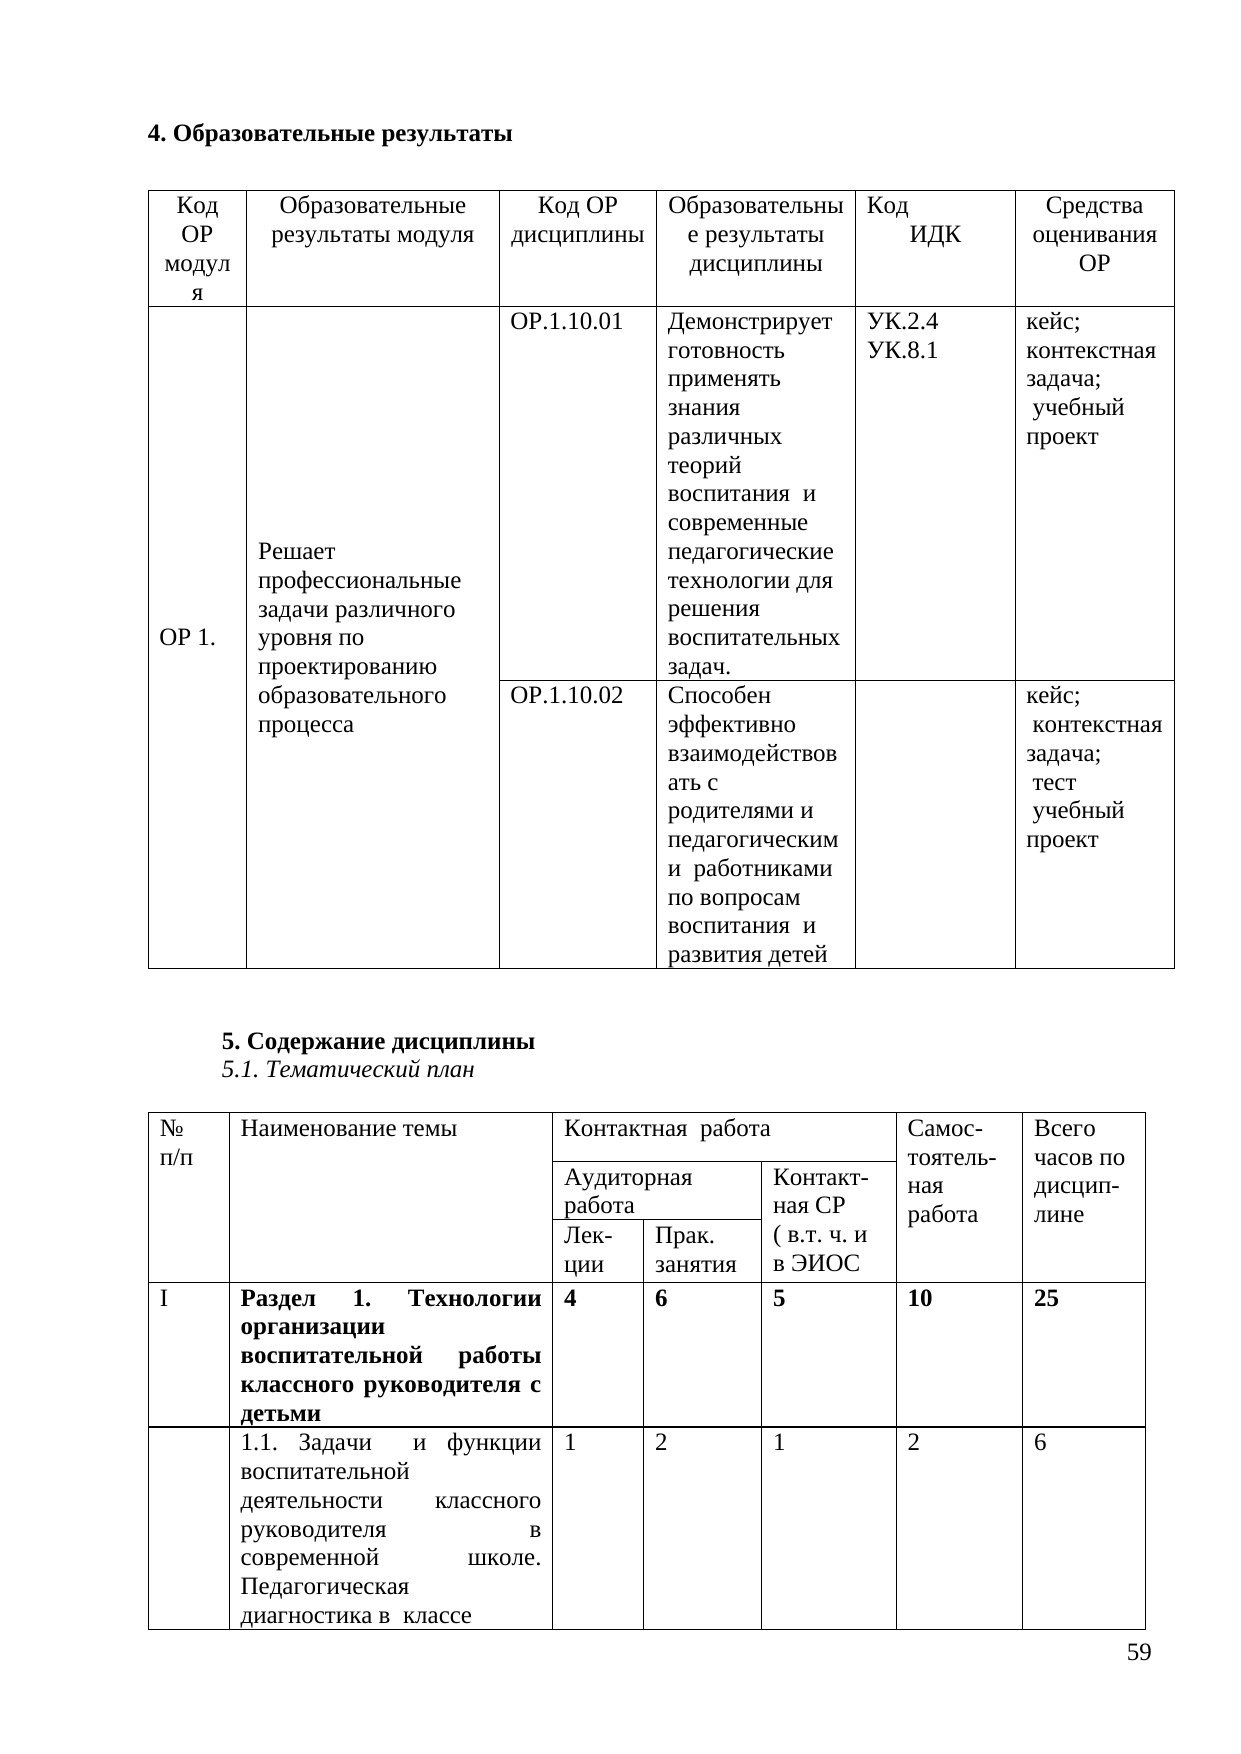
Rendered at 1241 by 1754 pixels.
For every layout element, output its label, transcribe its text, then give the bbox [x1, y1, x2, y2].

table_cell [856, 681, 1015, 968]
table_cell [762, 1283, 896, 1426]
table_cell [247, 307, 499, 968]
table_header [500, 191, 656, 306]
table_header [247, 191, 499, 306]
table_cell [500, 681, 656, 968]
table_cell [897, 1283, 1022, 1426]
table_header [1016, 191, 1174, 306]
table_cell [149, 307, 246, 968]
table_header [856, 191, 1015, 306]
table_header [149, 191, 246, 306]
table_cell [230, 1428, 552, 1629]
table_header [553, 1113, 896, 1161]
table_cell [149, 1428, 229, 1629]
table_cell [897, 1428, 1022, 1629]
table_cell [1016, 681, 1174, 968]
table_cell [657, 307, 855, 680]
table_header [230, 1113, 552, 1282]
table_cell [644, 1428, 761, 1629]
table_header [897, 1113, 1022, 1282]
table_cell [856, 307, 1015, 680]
text 5. Содержание дисциплины [148, 1026, 1152, 1054]
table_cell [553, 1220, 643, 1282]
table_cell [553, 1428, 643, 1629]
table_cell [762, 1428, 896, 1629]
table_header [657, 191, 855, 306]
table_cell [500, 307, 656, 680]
text 4. Образовательные результаты [148, 118, 1152, 147]
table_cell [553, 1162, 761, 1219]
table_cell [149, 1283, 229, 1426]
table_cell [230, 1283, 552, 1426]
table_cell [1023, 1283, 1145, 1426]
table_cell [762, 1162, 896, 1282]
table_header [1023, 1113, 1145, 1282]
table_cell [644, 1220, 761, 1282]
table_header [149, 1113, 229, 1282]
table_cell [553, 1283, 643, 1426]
text 5.1. Тематический план [148, 1054, 1152, 1083]
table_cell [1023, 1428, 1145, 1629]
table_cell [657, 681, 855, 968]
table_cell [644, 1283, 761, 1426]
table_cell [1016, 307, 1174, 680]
